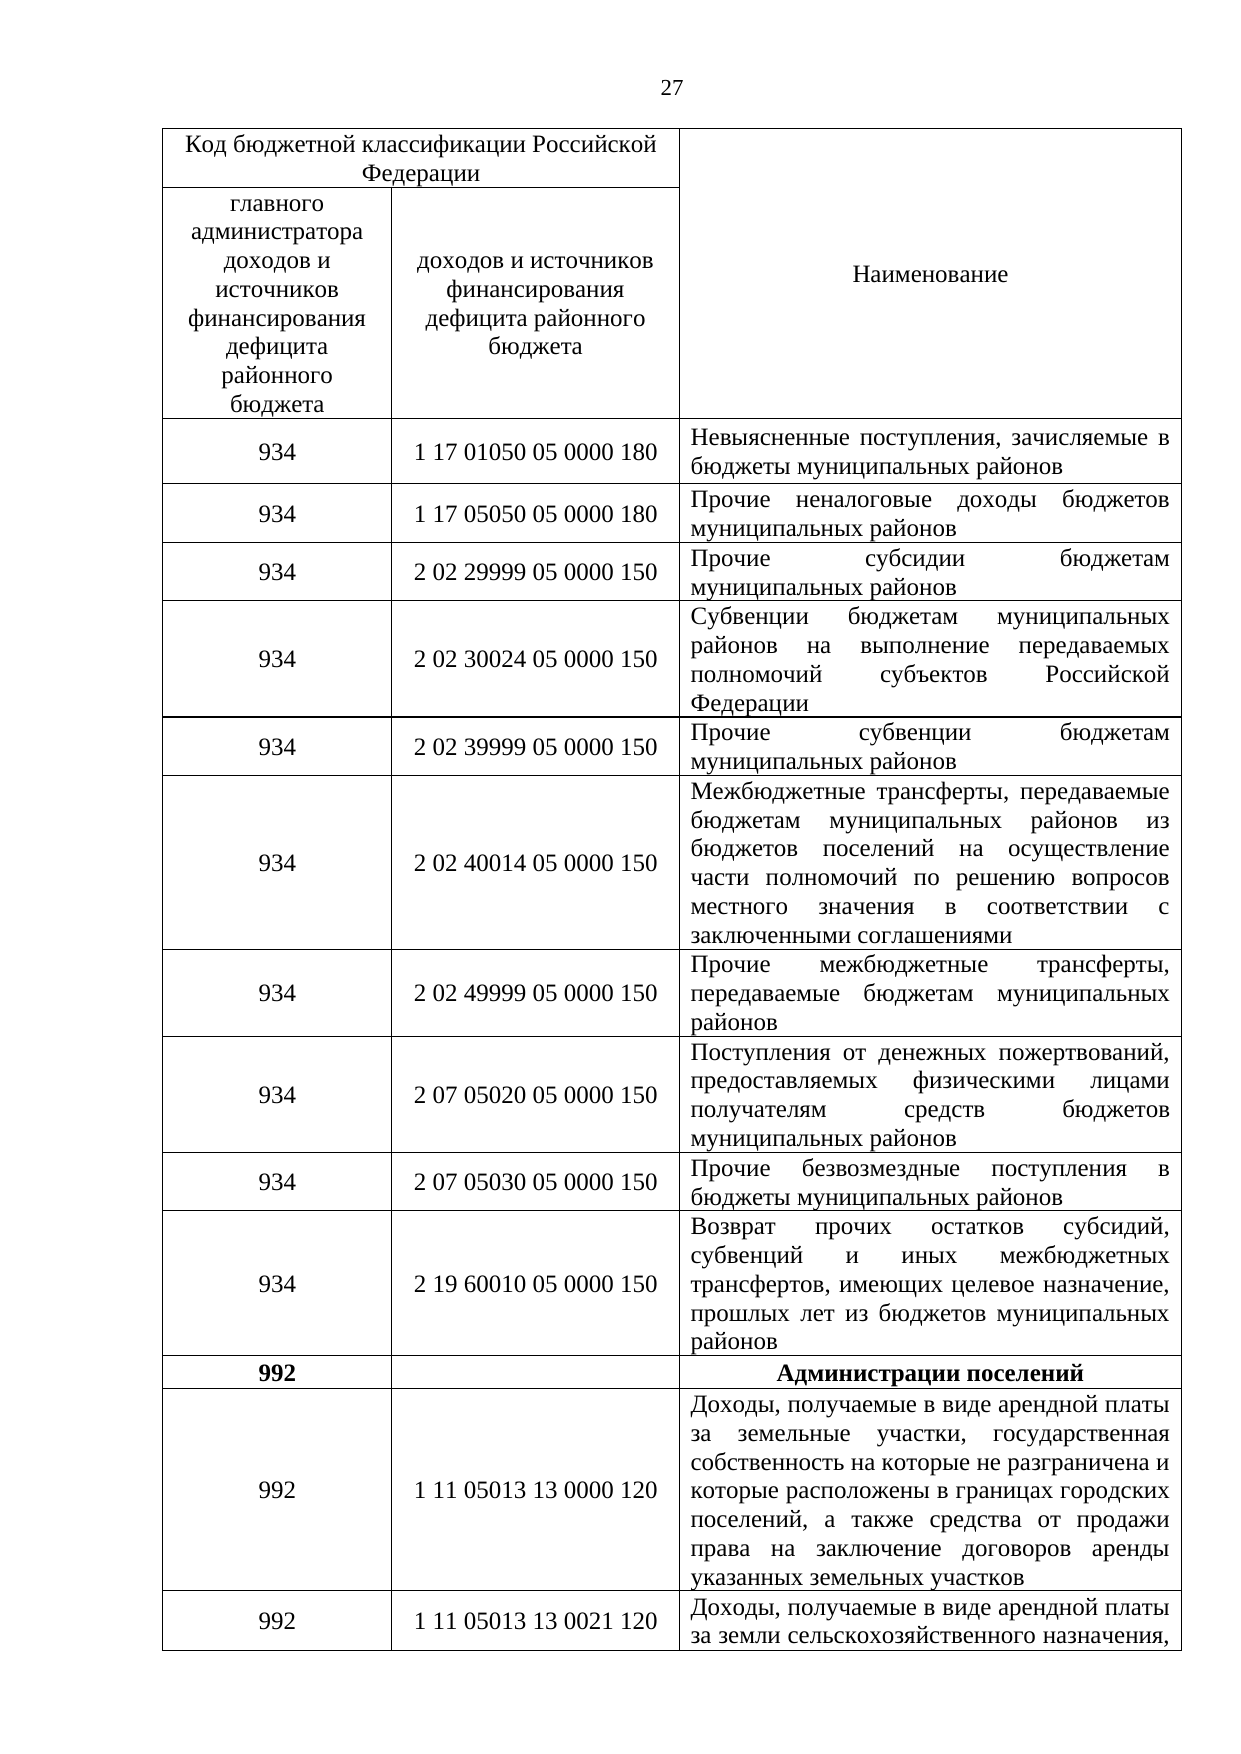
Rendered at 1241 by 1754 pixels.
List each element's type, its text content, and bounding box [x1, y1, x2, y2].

table_cell 934 [163, 1153, 391, 1210]
table_cell 934 [163, 1211, 391, 1355]
table_cell 992 [163, 1389, 391, 1590]
table_cell 2 02 49999 05 0000 150 [392, 950, 679, 1036]
table_cell 1 11 05013 13 0000 120 [392, 1389, 679, 1590]
table_cell 2 07 05020 05 0000 150 [392, 1037, 679, 1152]
table_cell 934 [163, 1037, 391, 1152]
table_cell Доходы, получаемые в виде арендной платы за земельные участки, государственная собственность на которые не разграничена и которые расположены в границах городских поселений, а также средства от продажи права на заключение договоров аренды указанных земельных участков [680, 1389, 1181, 1590]
table_cell Межбюджетные трансферты, передаваемые бюджетам муниципальных районов из бюджетов поселений на осуществление части полномочий по решению вопросов местного значения в соответствии с заключенными соглашениями [680, 776, 1181, 948]
table_cell 2 02 40014 05 0000 150 [392, 776, 679, 948]
table_cell Прочие субвенции бюджетам муниципальных районов [680, 718, 1181, 775]
table_cell [392, 1356, 679, 1388]
table_cell Возврат прочих остатков субсидий, субвенций и иных межбюджетных трансфертов, имеющих целевое назначение, прошлых лет из бюджетов муниципальных районов [680, 1211, 1181, 1355]
table_cell Поступления от денежных пожертвований, предоставляемых физическими лицами получателям средств бюджетов муниципальных районов [680, 1037, 1181, 1152]
table_header Код бюджетной классификации Российской Федерации [163, 129, 679, 187]
table_cell 2 19 60010 05 0000 150 [392, 1211, 679, 1355]
table_cell 992 [163, 1591, 391, 1649]
table_cell 934 [163, 484, 391, 542]
table_cell 1 11 05013 13 0021 120 [392, 1591, 679, 1649]
table_cell 934 [163, 718, 391, 775]
table_header Наименование [680, 129, 1181, 418]
table_cell 2 02 29999 05 0000 150 [392, 543, 679, 600]
table_cell Субвенции бюджетам муниципальных районов на выполнение передаваемых полномочий субъектов Российской Федерации [680, 601, 1181, 716]
table_cell Невыясненные поступления, зачисляемые в бюджеты муниципальных районов [680, 419, 1181, 483]
table_cell 2 02 39999 05 0000 150 [392, 718, 679, 775]
table_cell 1 17 01050 05 0000 180 [392, 419, 679, 483]
table_cell 2 02 30024 05 0000 150 [392, 601, 679, 716]
table_cell главного администратора доходов и источников финансирования дефицита районного бюджета [163, 188, 391, 418]
table_cell Прочие межбюджетные трансферты, передаваемые бюджетам муниципальных районов [680, 950, 1181, 1036]
table_cell Администрации поселений [680, 1356, 1181, 1388]
table_cell 934 [163, 950, 391, 1036]
table_cell 992 [163, 1356, 391, 1388]
table_cell Прочие неналоговые доходы бюджетов муниципальных районов [680, 484, 1181, 542]
table_cell 2 07 05030 05 0000 150 [392, 1153, 679, 1210]
table_cell Прочие безвозмездные поступления в бюджеты муниципальных районов [680, 1153, 1181, 1210]
table_cell 1 17 05050 05 0000 180 [392, 484, 679, 542]
table_cell 934 [163, 776, 391, 948]
table_cell доходов и источников финансирования дефицита районного бюджета [392, 188, 679, 418]
table_cell 934 [163, 601, 391, 716]
table_cell 934 [163, 543, 391, 600]
table_cell 934 [163, 419, 391, 483]
table_cell Прочие субсидии бюджетам муниципальных районов [680, 543, 1181, 600]
